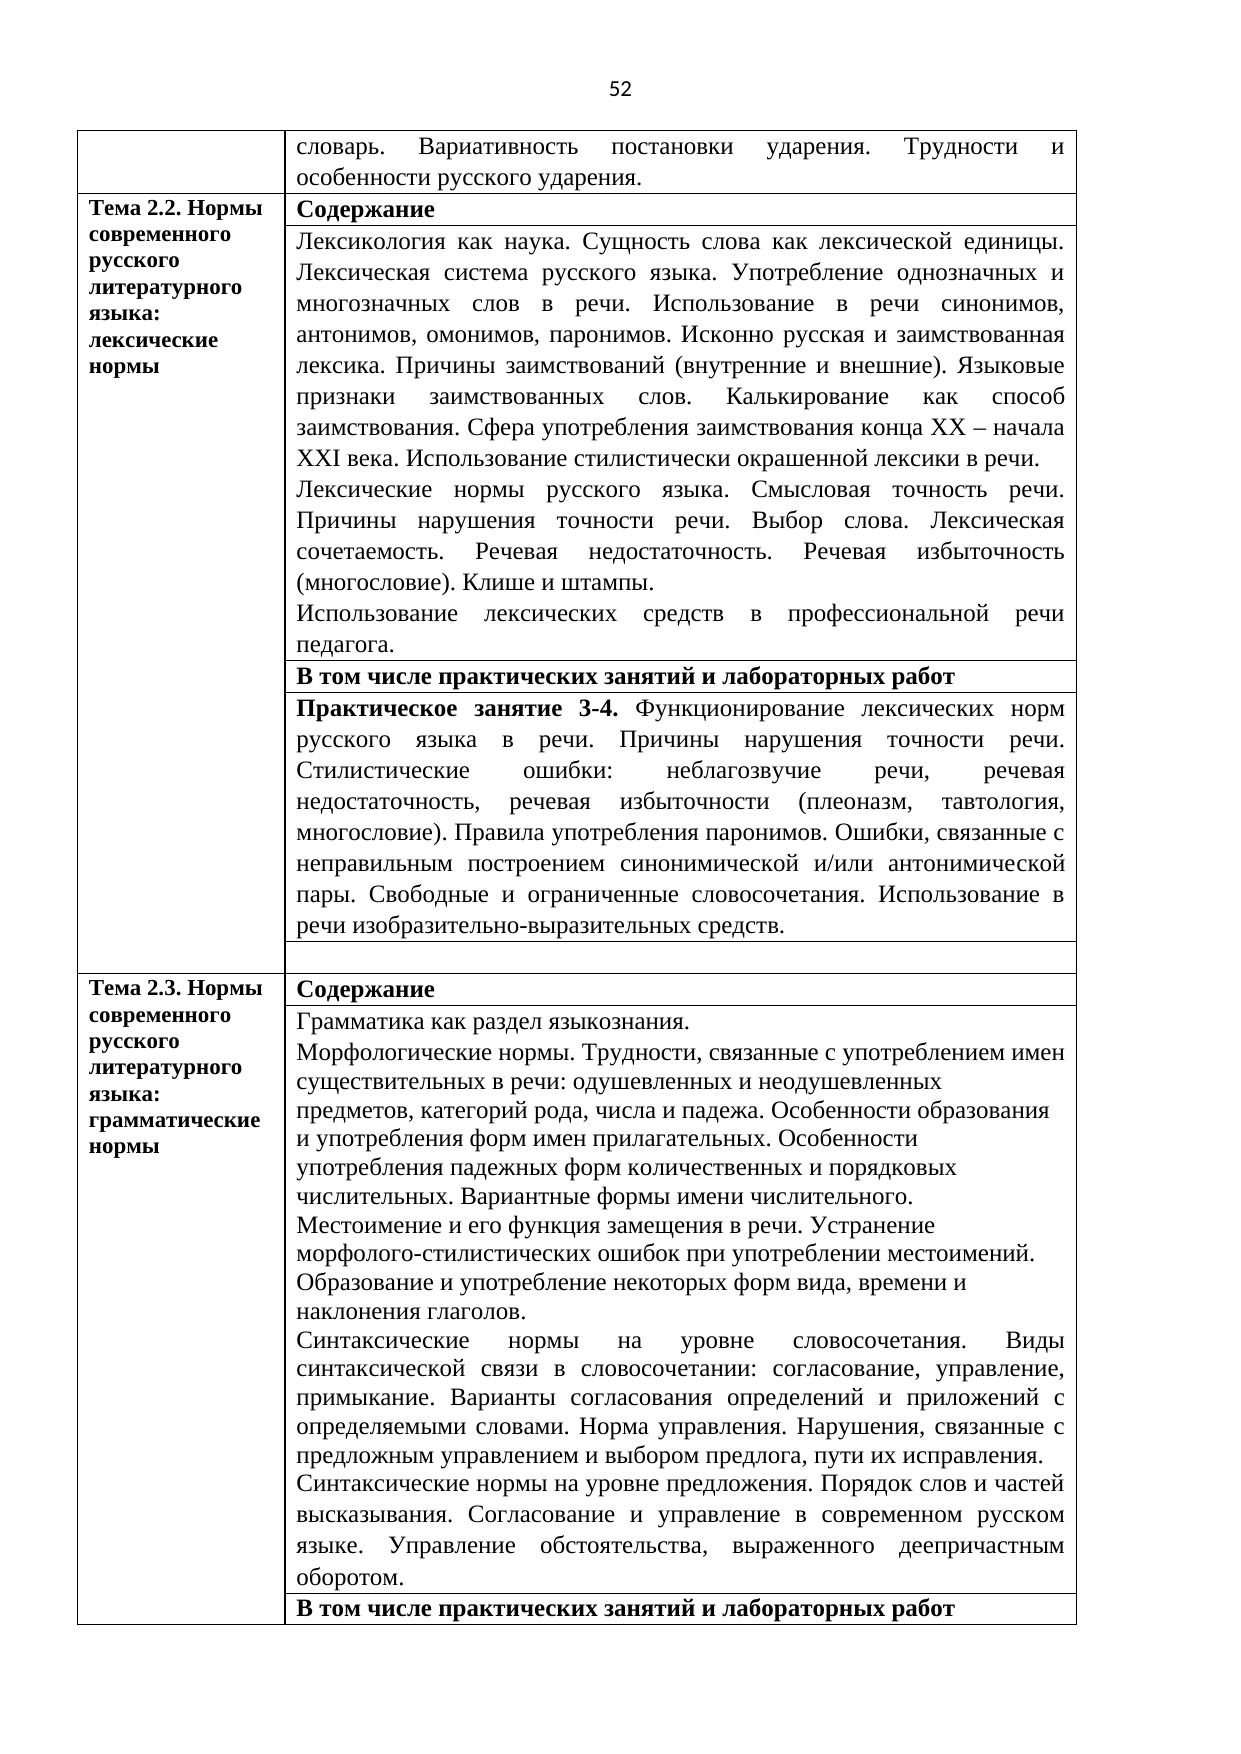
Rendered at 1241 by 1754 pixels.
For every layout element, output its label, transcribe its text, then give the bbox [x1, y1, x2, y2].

table_cell Тема 2.2. Нормы современного русского литературного языка: лексические нормы [78, 194, 284, 973]
table_cell [286, 942, 1076, 973]
table_cell Грамматика как раздел языкознания. Морфологические нормы. Трудности, связанные с употреблением имен существительных в речи: одушевленных и неодушевленных предметов, категорий рода, числа и падежа. Особенности образования и употребления форм имен прилагательных. Особенности употребления падежных форм количественных и порядковых числительных. Вариантные формы имени числительного. Местоимение и его функция замещения в речи. Устранение морфолого-стилистических ошибок при употреблении местоимений. Образование и употребление некоторых форм вида, времени и наклонения глаголов. Синтаксические нормы на уровне словосочетания. Виды синтаксической связи в словосочетании: согласование, управление, примыкание. Варианты согласования определений и приложений с определяемыми словами. Норма управления. Нарушения, связанные с предложным управлением и выбором предлога, пути их исправления. Синтаксические нормы на уровне предложения. Порядок слов и частей высказывания. Согласование и управление в современном русском языке. Управление обстоятельства, выраженного деепричастным оборотом. [286, 1006, 1076, 1592]
table_cell Тема 2.3. Нормы современного русского литературного языка: грамматические нормы [78, 974, 284, 1624]
table_cell В том числе практических занятий и лабораторных работ [286, 1594, 1076, 1624]
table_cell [286, 131, 1076, 193]
table_cell Содержание [286, 194, 1076, 225]
table_cell Содержание [286, 974, 1076, 1005]
table_cell Лексикология как наука. Сущность слова как лексической единицы. Лексическая система русского языка. Употребление однозначных и многозначных слов в речи. Использование в речи синонимов, антонимов, омонимов, паронимов. Исконно русская и заимствованная лексика. Причины заимствований (внутренние и внешние). Языковые признаки заимствованных слов. Калькирование как способ заимствования. Сфера употребления заимствования конца XX – начала XXI века. Использование стилистически окрашенной лексики в речи. Лексические нормы русского языка. Смысловая точность речи. Причины нарушения точности речи. Выбор слова. Лексическая сочетаемость. Речевая недостаточность. Речевая избыточность (многословие). Клише и штампы. Использование лексических средств в профессиональной речи педагога. [286, 226, 1076, 660]
table_cell В том числе практических занятий и лабораторных работ [286, 661, 1076, 692]
table_cell Практическое занятие 3-4. Функционирование лексических норм русского языка в речи. Причины нарушения точности речи. Стилистические ошибки: неблагозвучие речи, речевая недостаточность, речевая избыточности (плеоназм, тавтология, многословие). Правила употребления паронимов. Ошибки, связанные с неправильным построением синонимической и/или антонимической пары. Свободные и ограниченные словосочетания. Использование в речи изобразительно-выразительных средств. [286, 693, 1076, 941]
